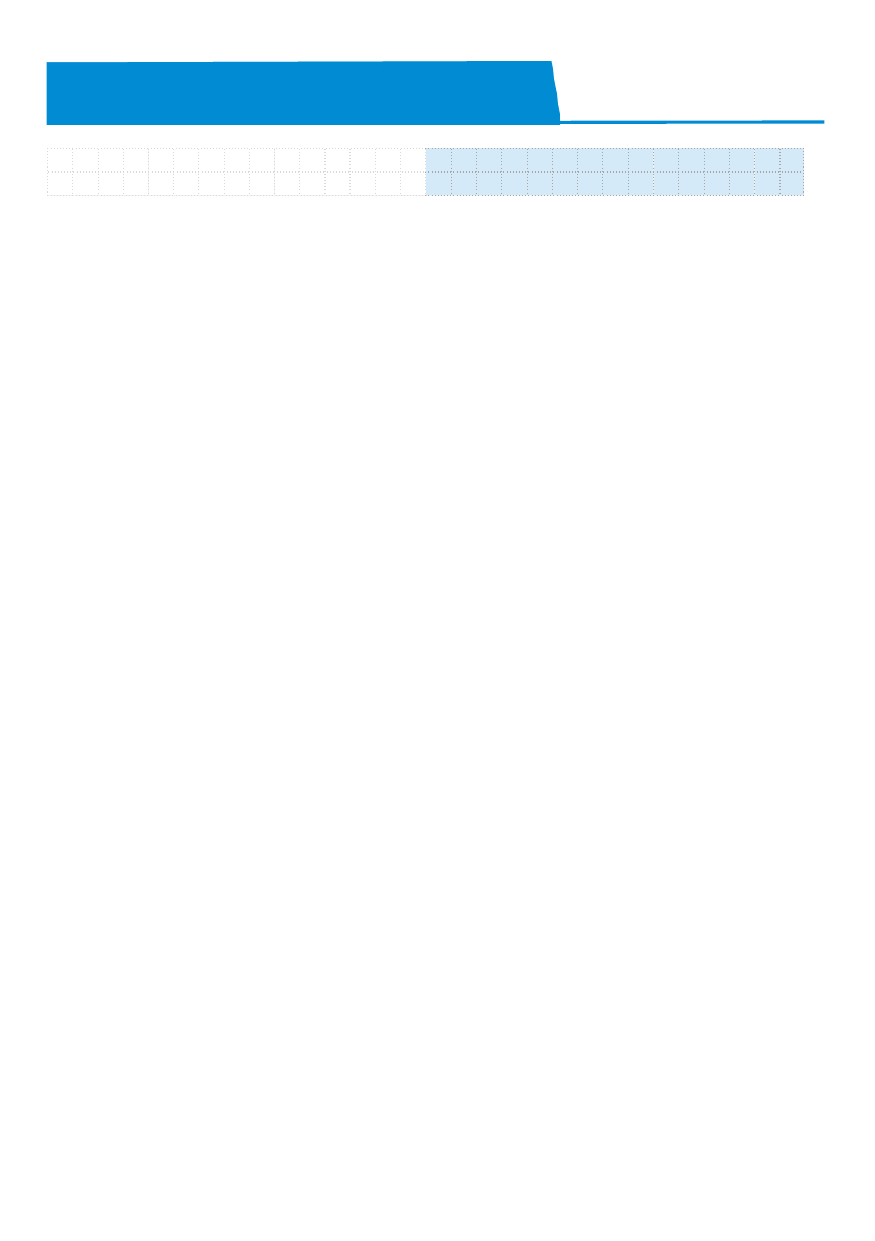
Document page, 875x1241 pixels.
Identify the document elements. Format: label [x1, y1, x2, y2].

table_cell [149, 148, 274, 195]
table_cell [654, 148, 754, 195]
picture [551, 61, 561, 113]
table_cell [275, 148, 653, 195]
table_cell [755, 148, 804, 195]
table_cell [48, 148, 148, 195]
